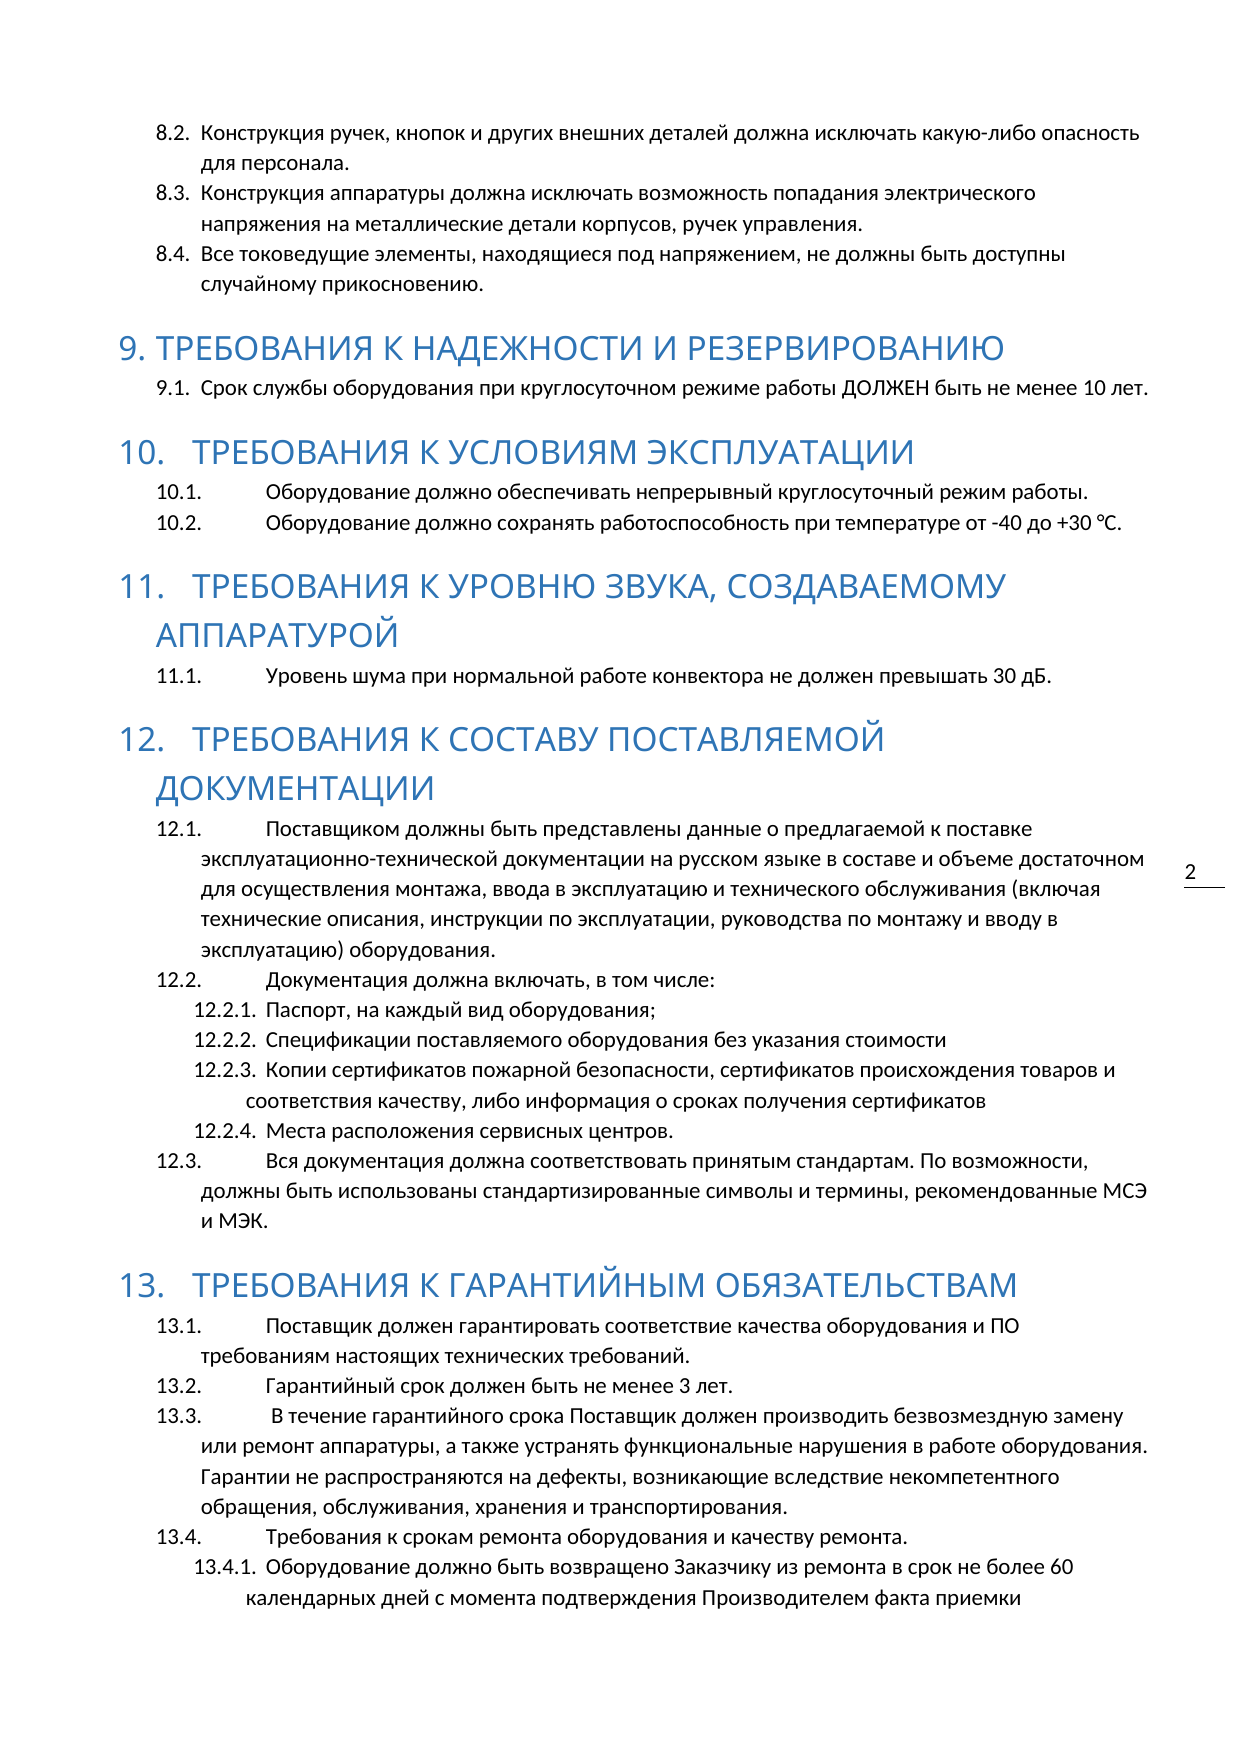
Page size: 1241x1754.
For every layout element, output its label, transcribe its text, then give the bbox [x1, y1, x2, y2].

list Все токоведущие элементы, находящиеся под напряжением, не должны быть доступны случайному прикосновению. [156, 239, 1152, 297]
subtitle ТРЕБОВАНИЯ К УРОВНЮ ЗВУКА, СОЗДАВАЕМОМУ АППАРАТУРОЙ [118, 563, 1152, 657]
subtitle ТРЕБОВАНИЯ К СОСТАВУ ПОСТАВЛЯЕМОЙ ДОКУМЕНТАЦИИ [118, 716, 1152, 810]
list Гарантийный срок должен быть не менее 3 лет. [156, 1371, 1152, 1399]
list Спецификации поставляемого оборудования без указания стоимости [193, 1025, 1152, 1053]
list Места расположения сервисных центров. [193, 1116, 1152, 1144]
list Поставщиком должны быть представлены данные о предлагаемой к поставке эксплуатационно-технической документации на русском языке в составе и объеме достаточном для осуществления монтажа, ввода в эксплуатацию и технического обслуживания (включая технические описания, инструкции по эксплуатации, руководства по монтажу и вводу в эксплуатацию) оборудования. [156, 814, 1152, 963]
list Уровень шума при нормальной работе конвектора не должен превышать 30 дБ. [156, 661, 1152, 689]
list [193, 1552, 1152, 1611]
list Конструкция аппаратуры должна исключать возможность попадания электрического напряжения на металлические детали корпусов, ручек управления. [156, 178, 1152, 237]
list Требования к срокам ремонта оборудования и качеству ремонта. [156, 1522, 1152, 1550]
list Паспорт, на каждый вид оборудования; [193, 995, 1152, 1023]
list Оборудование должно сохранять работоспособность при температуре от -40 до +30 °С. [156, 508, 1152, 536]
list Копии сертификатов пожарной безопасности, сертификатов происхождения товаров и соответствия качеству, либо информация о сроках получения сертификатов [193, 1056, 1152, 1114]
list Конструкция ручек, кнопок и других внешних деталей должна исключать какую-либо опасность для персонала. [156, 118, 1152, 176]
list Срок службы оборудования при круглосуточном режиме работы ДОЛЖЕН быть не менее 10 лет. [156, 373, 1152, 401]
list Вся документация должна соответствовать принятым стандартам. По возможности, должны быть использованы стандартизированные символы и термины, рекомендованные МСЭ и МЭК. [156, 1146, 1152, 1235]
subtitle ТРЕБОВАНИЯ К УСЛОВИЯМ ЭКСПЛУАТАЦИИ [118, 428, 1152, 474]
list Документация должна включать, в том числе: [156, 965, 1152, 993]
subtitle ТРЕБОВАНИЯ К ГАРАНТИЙНЫМ ОБЯЗАТЕЛЬСТВАМ [118, 1262, 1152, 1307]
list Оборудование должно обеспечивать непрерывный круглосуточный режим работы. [156, 477, 1152, 506]
subtitle ТРЕБОВАНИЯ К НАДЕЖНОСТИ И РЕЗЕРВИРОВАНИЮ [118, 324, 1152, 370]
list В течение гарантийного срока Поставщик должен производить безвозмездную замену или ремонт аппаратуры, а также устранять функциональные нарушения в работе оборудования. Гарантии не распространяются на дефекты, возникающие вследствие некомпетентного обращения, обслуживания, хранения и транспортирования. [156, 1401, 1152, 1520]
list Поставщик должен гарантировать соответствие качества оборудования и ПО требованиям настоящих технических требований. [156, 1311, 1152, 1369]
